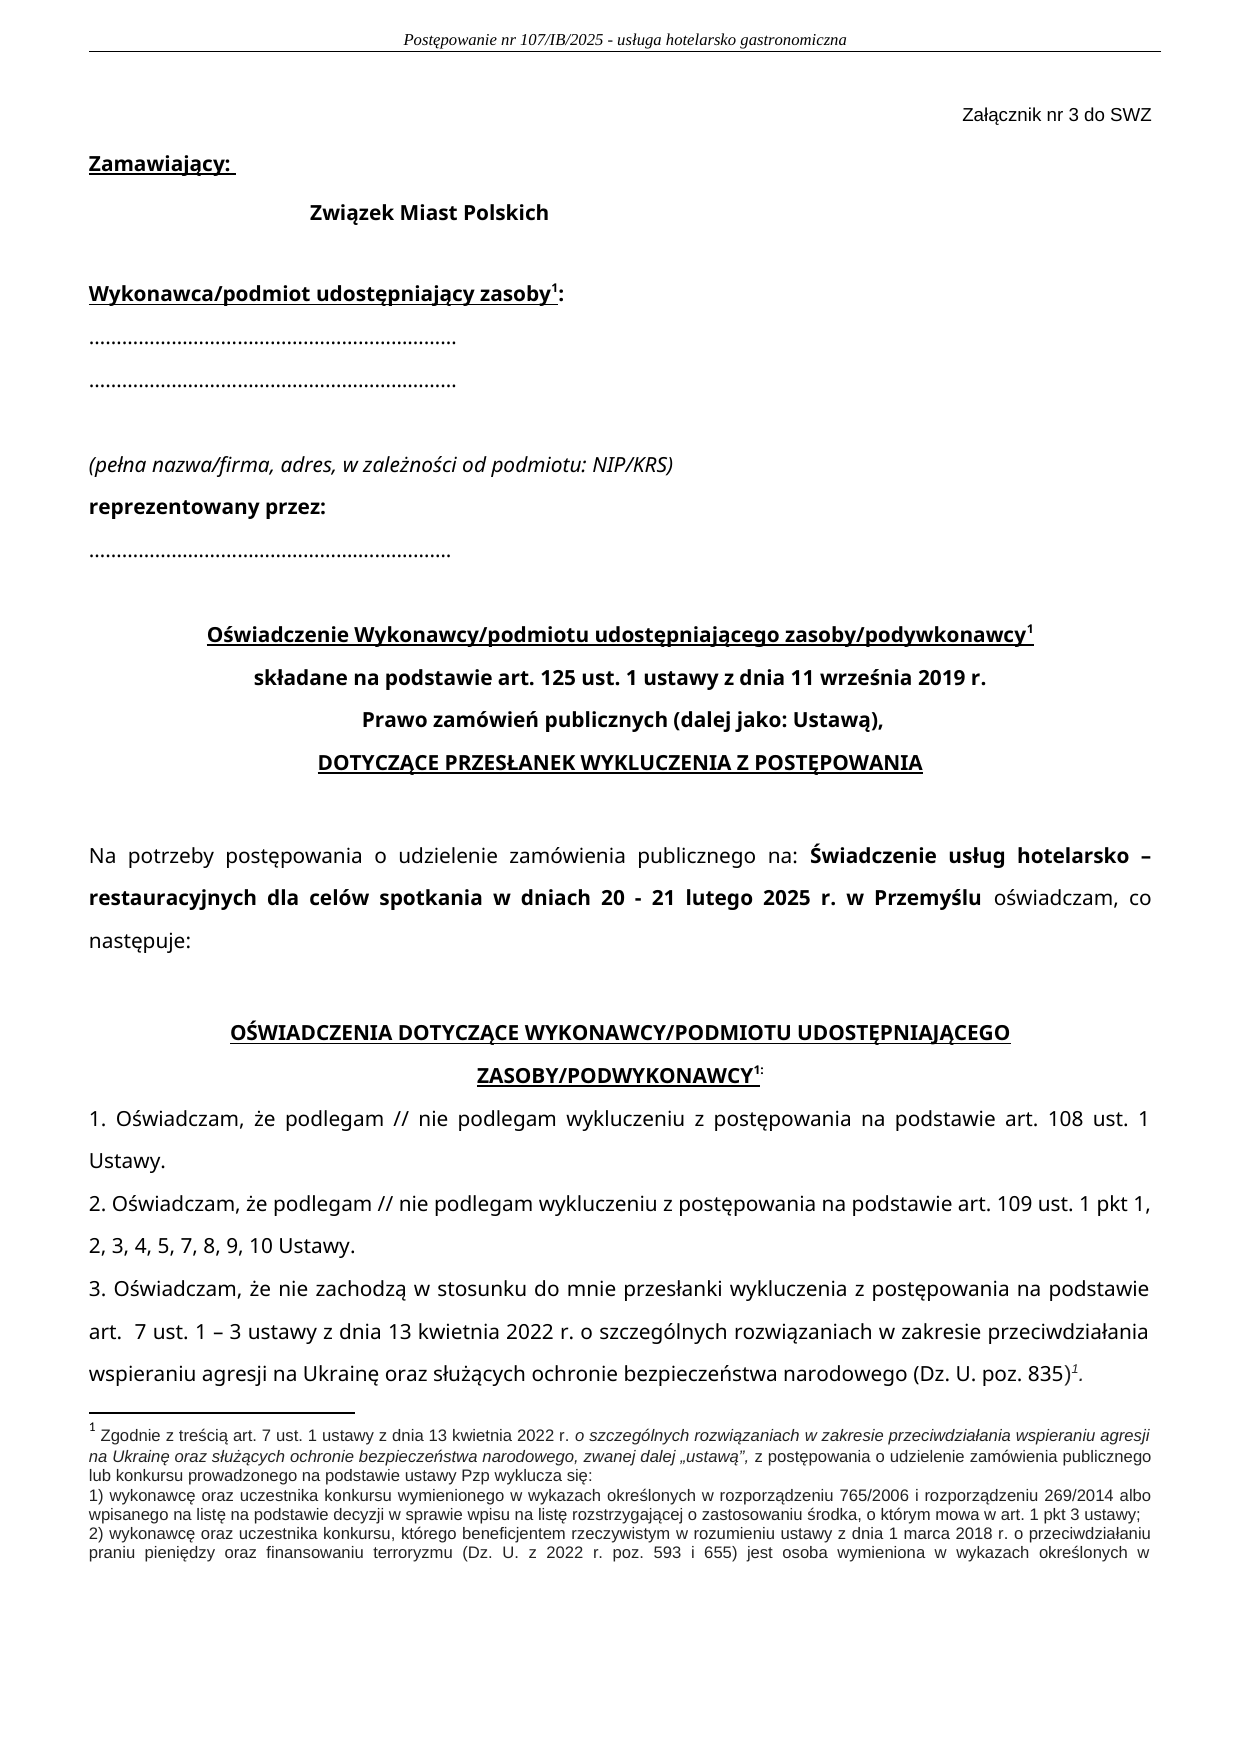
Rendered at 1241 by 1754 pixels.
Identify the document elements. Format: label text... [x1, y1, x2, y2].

text Oświadczenie Wykonawcy/podmiotu udostępniającego zasoby/podywkonawcy1 [89, 620, 1152, 649]
text 1. Oświadczam, że podlegam // nie podlegam wykluczeniu z postępowania na podstawie art. 108 ust. 1 Ustawy. [89, 1104, 1152, 1175]
text ……………………………………………..…………. [89, 535, 650, 563]
text ………………………………….……………………… [89, 365, 620, 393]
text reprezentowany przez: [89, 492, 1152, 521]
text składane na podstawie art. 125 ust. 1 ustawy z dnia 11 września 2019 r. [89, 663, 1152, 691]
text Prawo zamówień publicznych (dalej jako: Ustawą), [89, 706, 1152, 734]
text Zamawiający: [89, 149, 1152, 178]
text Związek Miast Polskich [89, 198, 1152, 226]
text 3. Oświadczam, że nie zachodzą w stosunku do mnie przesłanki wykluczenia z postępowania na podstawie art. 7 ust. 1 – 3 ustawy z dnia 13 kwietnia 2022 r. o szczególnych rozwiązaniach w zakresie przeciwdziałania wspieraniu agresji na Ukrainę oraz służących ochronie bezpieczeństwa narodowego (Dz. U. poz. 835). [89, 1274, 1152, 1388]
text Wykonawca/podmiot udostępniający zasoby1: [89, 279, 1152, 308]
text Na potrzeby postępowania o udzielenie zamówienia publicznego na: Świadczenie usług hotelarsko – restauracyjnych dla celów spotkania w dniach 20 - 21 lutego 2025 r. w Przemyślu oświadczam, co następuje: [89, 841, 1152, 954]
text 2. Oświadczam, że podlegam // nie podlegam wykluczeniu z postępowania na podstawie art. 109 ust. 1 pkt 1, 2, 3, 4, 5, 7, 8, 9, 10 Ustawy. [89, 1189, 1152, 1260]
text DOTYCZĄCE PRZESŁANEK WYKLUCZENIA Z POSTĘPOWANIA [89, 748, 1152, 777]
text (pełna nazwa/firma, adres, w zależności od podmiotu: NIP/KRS) [89, 450, 1152, 478]
text Załącznik nr 3 do SWZ [89, 103, 1152, 125]
text OŚWIADCZENIA DOTYCZĄCE WYKONAWCY/PODMIOTU UDOSTĘPNIAJĄCEGO ZASOBY/PODWYKONAWCY1: [89, 1018, 1152, 1089]
text ………………………………….……………………… [89, 322, 620, 351]
